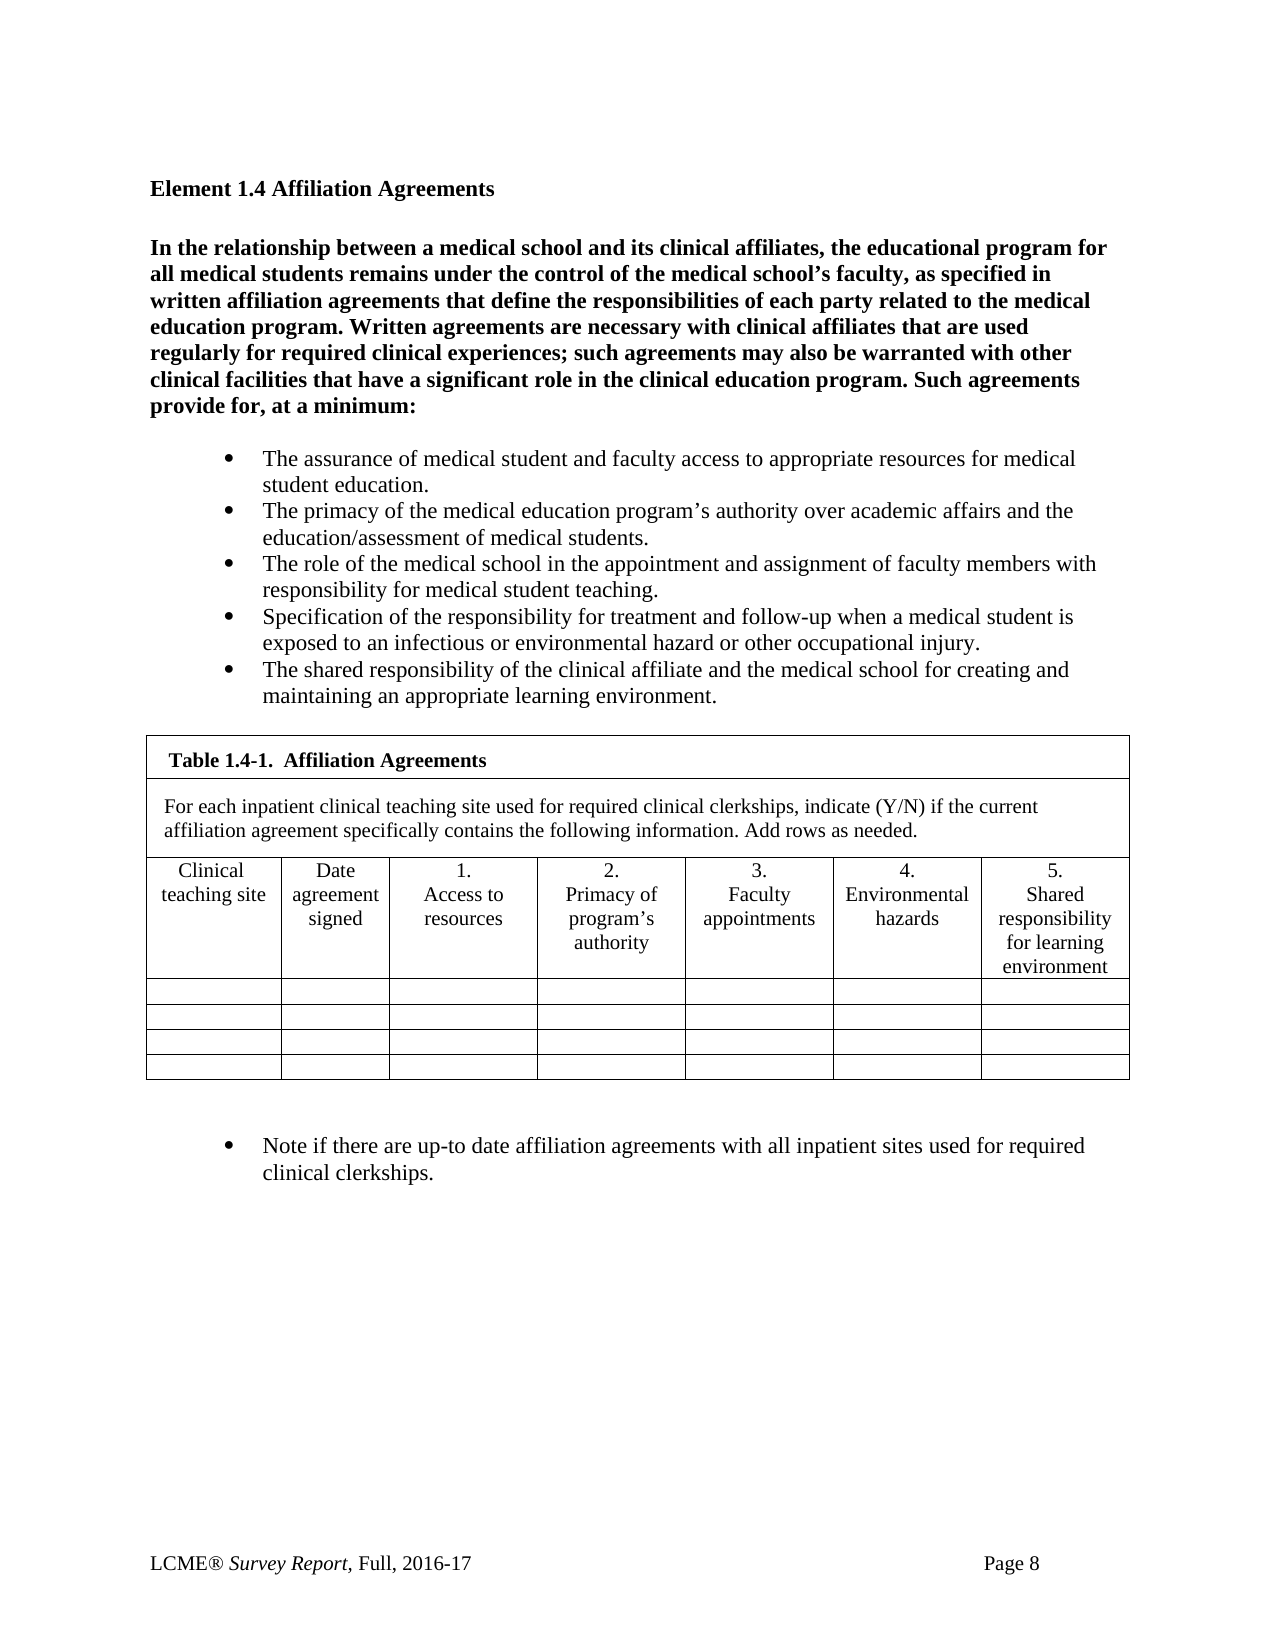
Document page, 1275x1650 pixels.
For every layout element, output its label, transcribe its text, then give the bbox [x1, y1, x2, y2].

list The shared responsibility of the clinical affiliate and the medical school for creating and maintaining an appropriate learning environment. [225, 656, 1125, 708]
list The primacy of the medical education program’s authority over academic affairs and the education/assessment of medical students. [225, 497, 1125, 550]
table_cell [834, 1055, 981, 1079]
table_cell [538, 1055, 685, 1079]
table_cell [686, 1005, 833, 1028]
table_cell [538, 1005, 685, 1028]
table_cell [282, 979, 389, 1003]
table_header Table 1.4-1. Affiliation Agreements [147, 736, 1129, 778]
table_cell [390, 1030, 537, 1054]
table_cell 3. Faculty appointments [686, 858, 833, 978]
table_cell [982, 1005, 1129, 1028]
text In the relationship between a medical school and its clinical affiliates, the educational program for all medical students remains under the control of the medical school’s faculty, as specified in written affiliation agreements that define the responsibilities of each party related to the medical education program. Written agreements are necessary with clinical affiliates that are used regularly for required clinical experiences; such agreements may also be warranted with other clinical facilities that have a significant role in the clinical education program. Such agreements provide for, at a minimum: [150, 234, 1125, 418]
list The assurance of medical student and faculty access to appropriate resources for medical student education. [225, 445, 1125, 497]
table_cell [686, 979, 833, 1003]
table_cell 1. Access to resources [390, 858, 537, 978]
table_cell [282, 1005, 389, 1028]
table_cell [834, 1030, 981, 1054]
table_cell For each inpatient clinical teaching site used for required clinical clerkships, indicate (Y/N) if the current affiliation agreement specifically contains the following information. Add rows as needed. [147, 779, 1129, 857]
table_cell [538, 979, 685, 1003]
table_cell [282, 1055, 389, 1079]
table_cell [147, 1030, 281, 1054]
table_cell 2. Primacy of program’s authority [538, 858, 685, 978]
table_cell Clinical teaching site [147, 858, 281, 978]
table_cell [390, 979, 537, 1003]
table_cell [390, 1005, 537, 1028]
table_cell [147, 979, 281, 1003]
table_cell Date agreement signed [282, 858, 389, 978]
table_cell [834, 1005, 981, 1028]
table_cell 4. Environmental hazards [834, 858, 981, 978]
table_cell [282, 1030, 389, 1054]
table_cell 5. Shared responsibility for learning environment [982, 858, 1129, 978]
table_cell [982, 979, 1129, 1003]
table_cell [686, 1055, 833, 1079]
table_cell [686, 1030, 833, 1054]
table_cell [982, 1030, 1129, 1054]
table_cell [982, 1055, 1129, 1079]
table_cell [147, 1005, 281, 1028]
list The role of the medical school in the appointment and assignment of faculty members with responsibility for medical student teaching. [225, 550, 1125, 603]
subtitle Element 1.4 Affiliation Agreements [150, 175, 1125, 201]
table_cell [834, 979, 981, 1003]
table_cell [147, 1055, 281, 1079]
list Specification of the responsibility for treatment and follow-up when a medical student is exposed to an infectious or environmental hazard or other occupational injury. [225, 603, 1125, 656]
list Note if there are up-to date affiliation agreements with all inpatient sites used for required clinical clerkships. [225, 1132, 1125, 1185]
table_cell [538, 1030, 685, 1054]
table_cell [390, 1055, 537, 1079]
